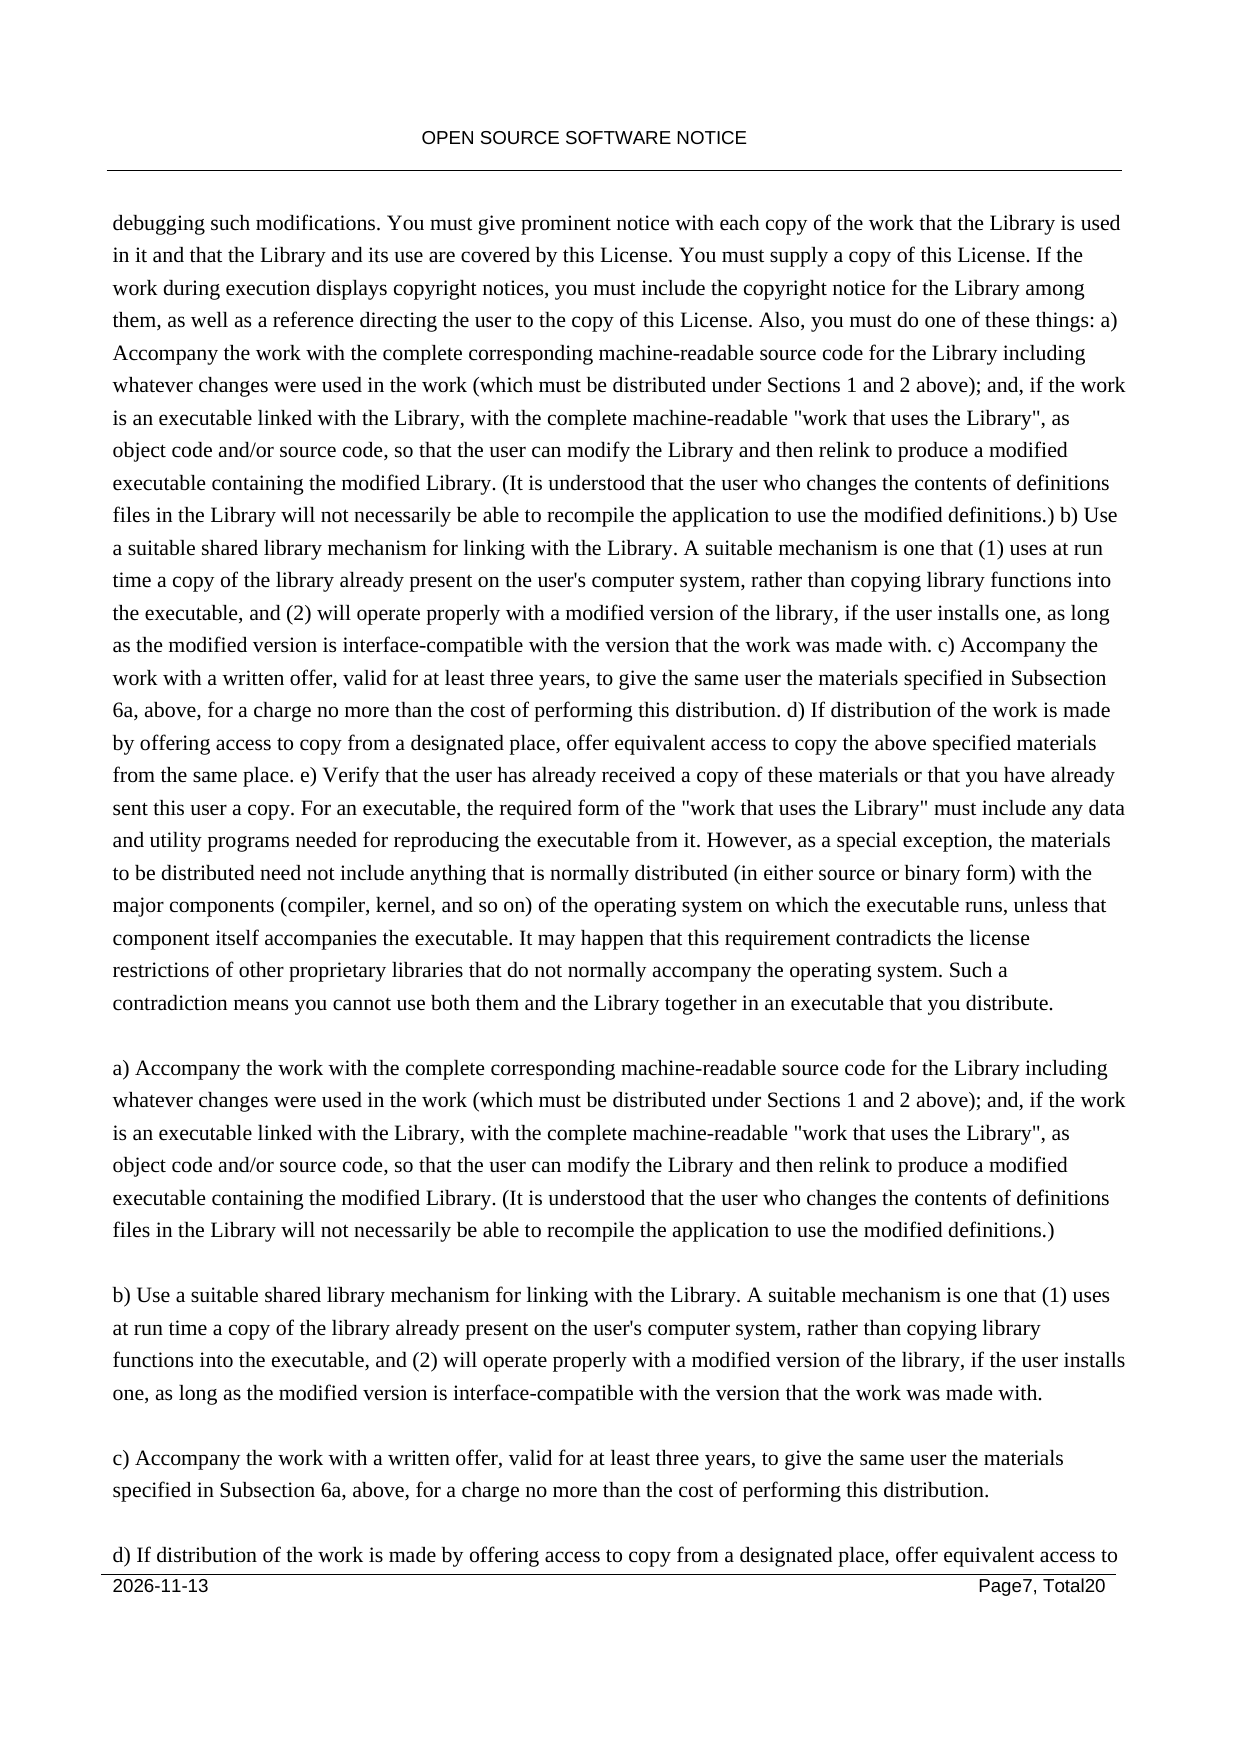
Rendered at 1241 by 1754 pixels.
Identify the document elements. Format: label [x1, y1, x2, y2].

text [112, 206, 1128, 1571]
